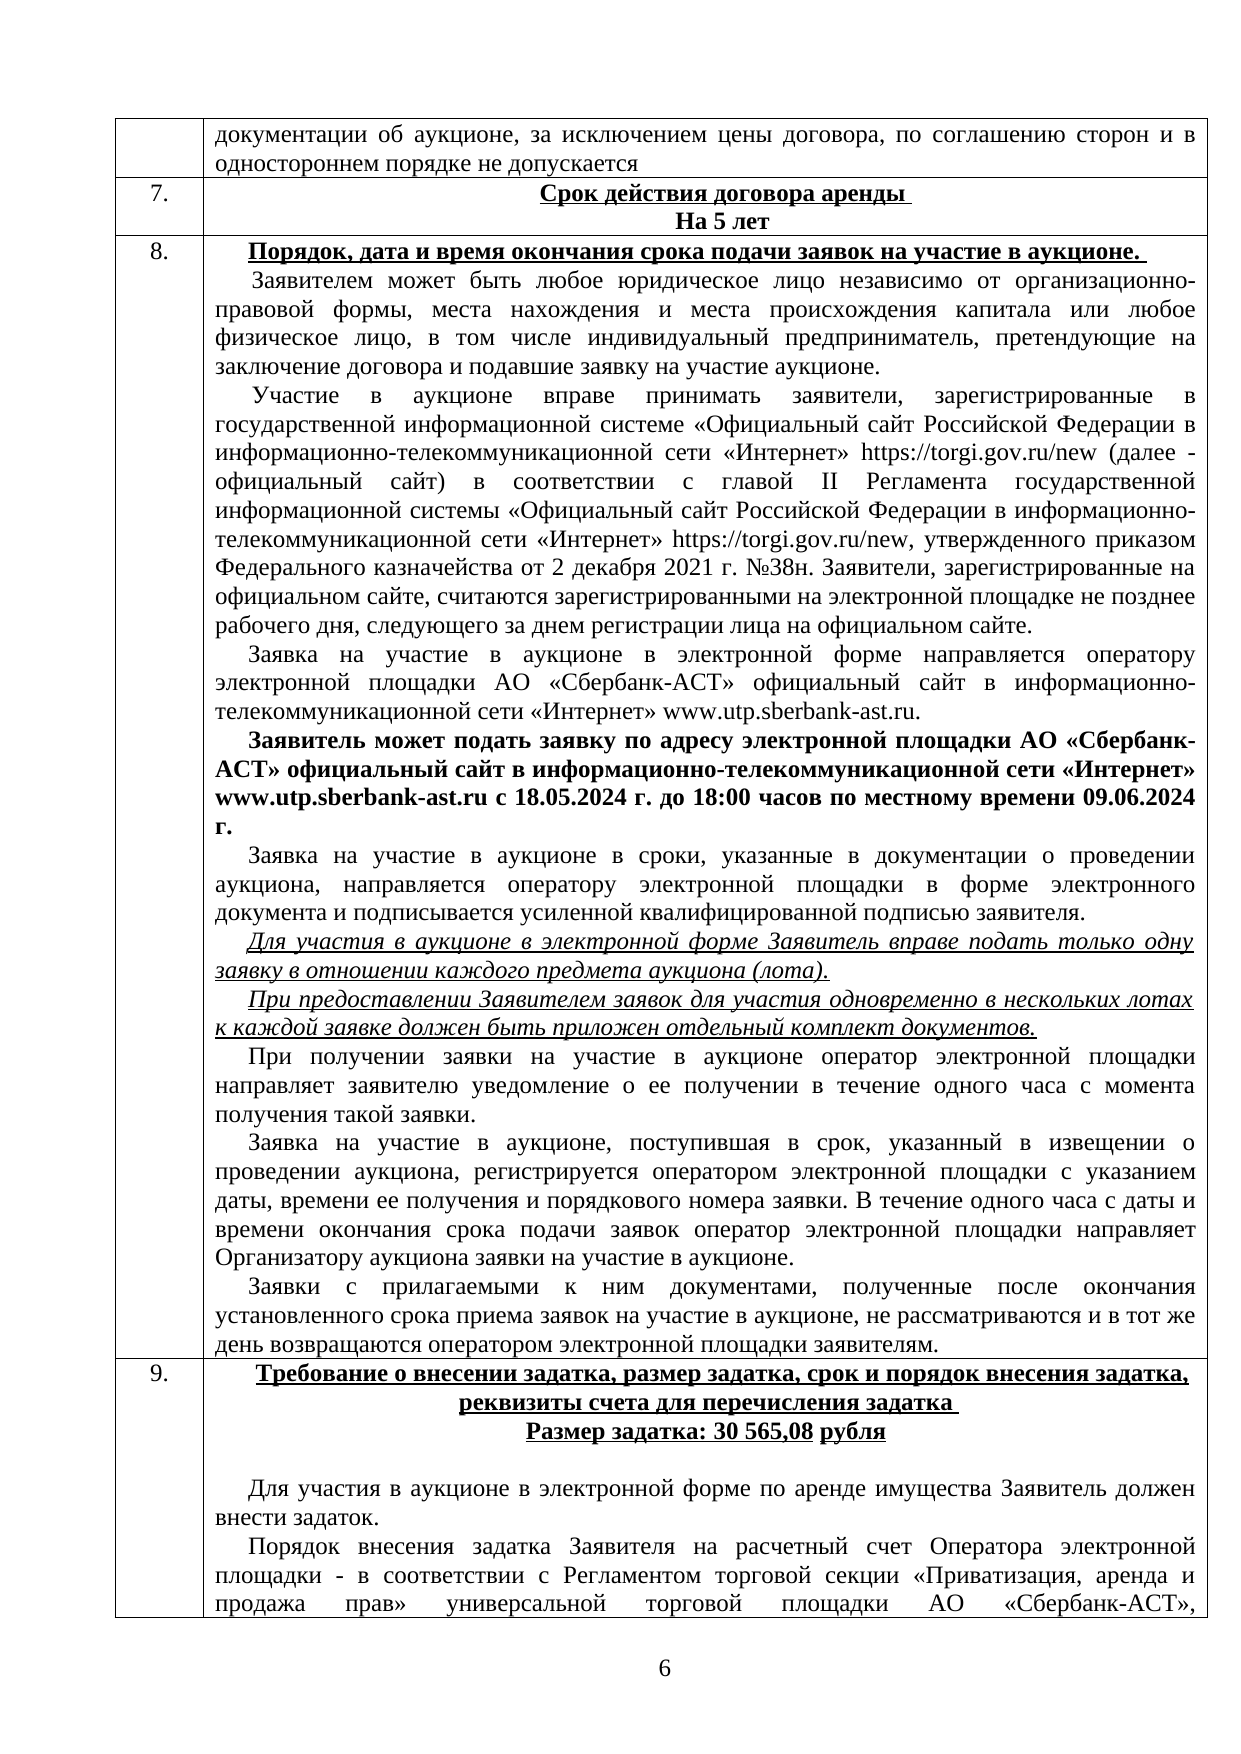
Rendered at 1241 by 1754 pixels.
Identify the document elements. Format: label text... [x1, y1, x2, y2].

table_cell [204, 1359, 1207, 1617]
table_cell 9. [116, 1359, 203, 1617]
table_cell 8. [116, 236, 203, 1357]
table_cell Порядок, дата и время окончания срока подачи заявок на участие в аукционе. Заявителем может быть любое юридическое лицо независимо от организационно-правовой формы, места нахождения и места происхождения капитала или любое физическое лицо, в том числе индивидуальный предприниматель, претендующие на заключение договора и подавшие заявку на участие аукционе. Участие в аукционе вправе принимать заявители, зарегистрированные в государственной информационной системе «Официальный сайт Российской Федерации в информационно-телекоммуникационной сети «Интернет» https://torgi.gov.ru/new (далее - официальный сайт) в соответствии с главой II Регламента государственной информационной системы «Официальный сайт Российской Федерации в информационно-телекоммуникационной сети «Интернет» https://torgi.gov.ru/new, утвержденного приказом Федерального казначейства от 2 декабря 2021 г. №38н. Заявители, зарегистрированные на официальном сайте, считаются зарегистрированными на электронной площадке не позднее рабочего дня, следующего за днем регистрации лица на официальном сайте. Заявка на участие в аукционе в электронной форме направляется оператору электронной площадки АО «Сбербанк-АСТ» официальный сайт в информационно-телекоммуникационной сети «Интернет» www.utp.sberbank-ast.ru. Заявитель может подать заявку по адресу электронной площадки АО «Сбербанк-АСТ» официальный сайт в информационно-телекоммуникационной сети «Интернет» www.utp.sberbank-ast.ru с 18.05.2024 г. до 18:00 часов по местному времени 09.06.2024 г. Заявка на участие в аукционе в сроки, указанные в документации о проведении аукциона, направляется оператору электронной площадки в форме электронного документа и подписывается усиленной квалифицированной подписью заявителя. Для участия в аукционе в электронной форме Заявитель вправе подать только одну заявку в отношении каждого предмета аукциона (лота). При предоставлении Заявителем заявок для участия одновременно в нескольких лотах к каждой заявке должен быть приложен отдельный комплект документов. При получении заявки на участие в аукционе оператор электронной площадки направляет заявителю уведомление о ее получении в течение одного часа с момента получения такой заявки. Заявка на участие в аукционе, поступившая в срок, указанный в извещении о проведении аукциона, регистрируется оператором электронной площадки с указанием даты, времени ее получения и порядкового номера заявки. В течение одного часа с даты и времени окончания срока подачи заявок оператор электронной площадки направляет Организатору аукциона заявки на участие в аукционе. Заявки с прилагаемыми к ним документами, полученные после окончания установленного срока приема заявок на участие в аукционе, не рассматриваются и в тот же день возвращаются оператором электронной площадки заявителям. [204, 236, 1207, 1357]
table_cell 6. [116, 119, 203, 177]
table_cell 7. [116, 178, 203, 235]
table_cell Срок действия договора аренды На 5 лет [204, 178, 1207, 235]
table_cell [204, 119, 1207, 177]
